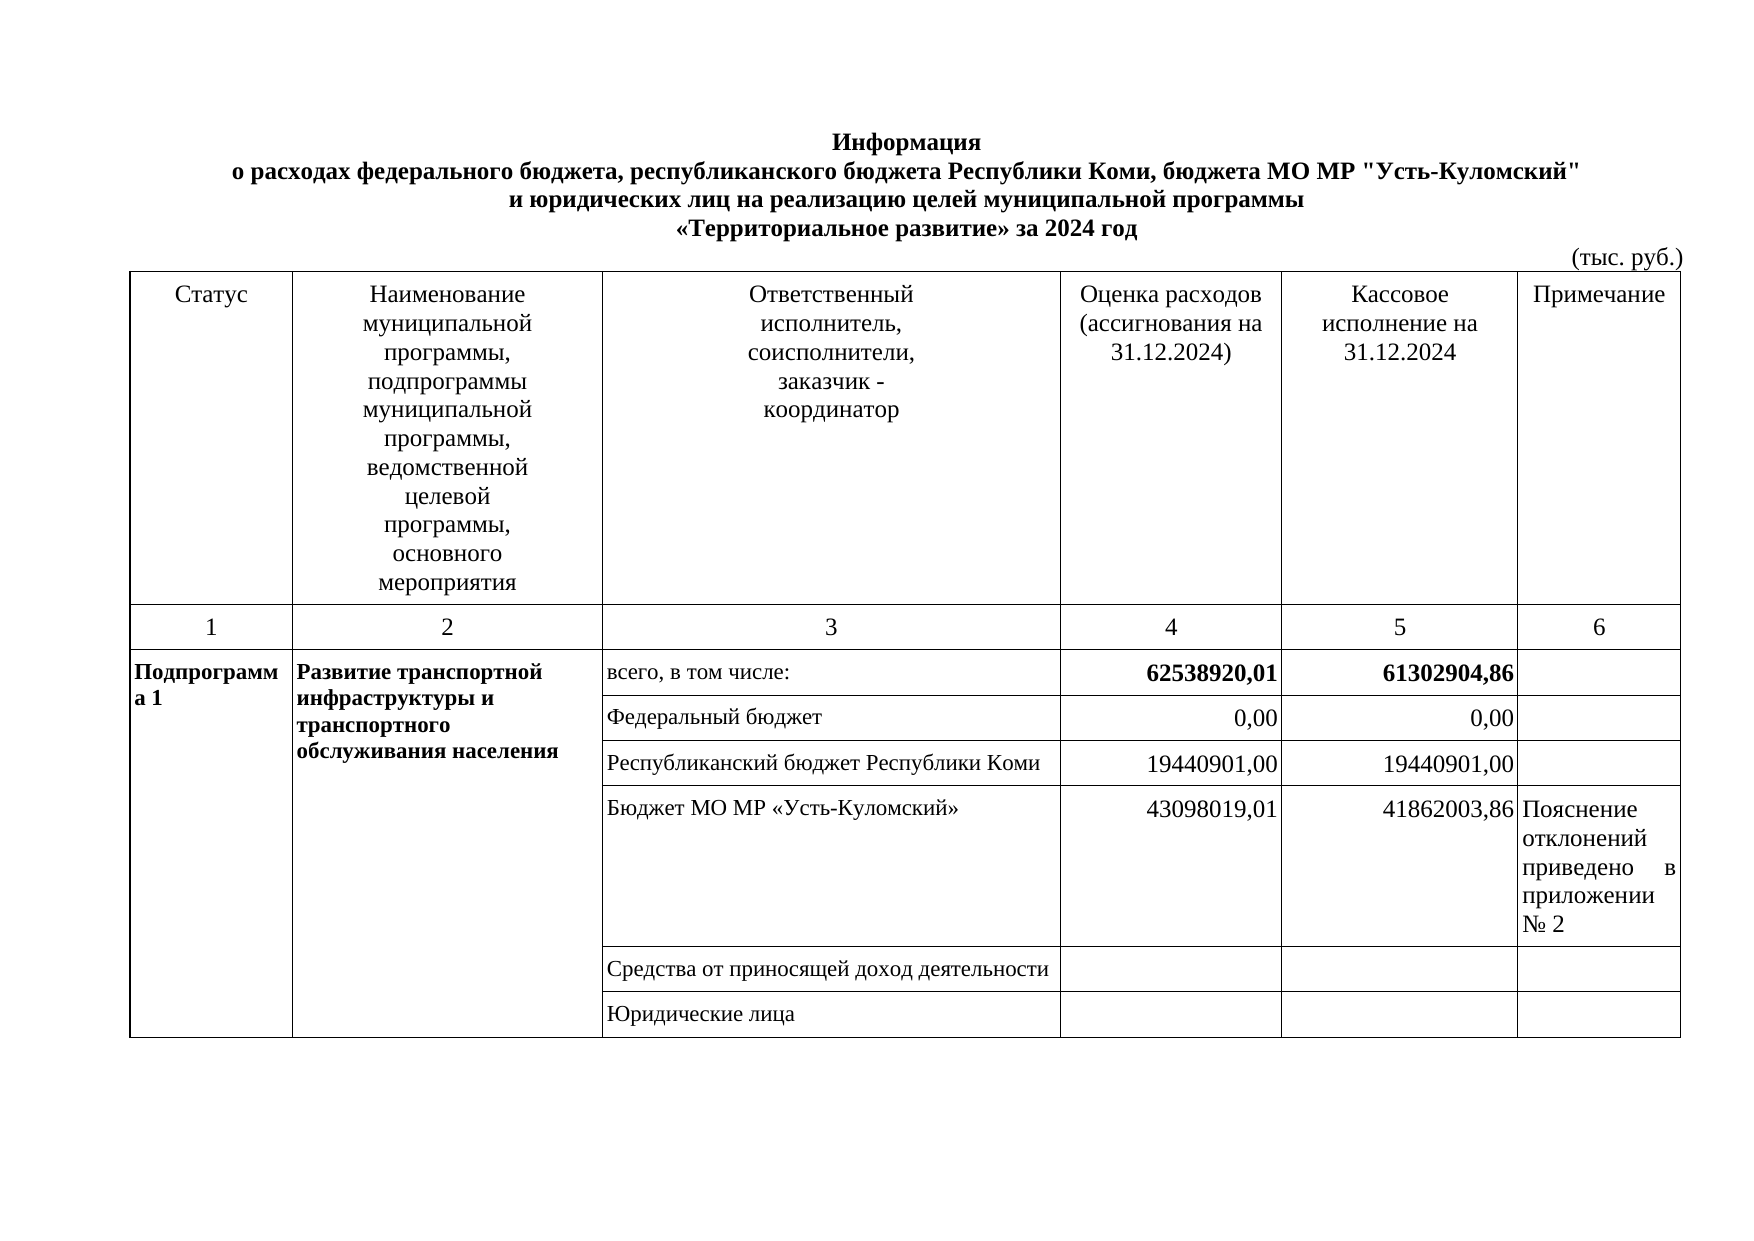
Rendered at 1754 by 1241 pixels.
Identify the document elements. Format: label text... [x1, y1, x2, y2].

table_header Оценка расходов (ассигнования на 31.12.2024) [1061, 272, 1281, 604]
table_cell 0,00 [1061, 696, 1281, 740]
table_header Ответственный исполнитель, соисполнители, заказчик - координатор [603, 272, 1060, 604]
table_cell [1518, 947, 1680, 991]
table_cell 2 [293, 605, 602, 649]
table_cell Республиканский бюджет Республики Коми [603, 741, 1060, 785]
table_cell Бюджет МО МР «Усть-Куломский» [603, 786, 1060, 946]
table_cell [1518, 741, 1680, 785]
table_cell 61302904,86 [1282, 650, 1517, 694]
table_cell Подпрограмма 1 [131, 650, 292, 1037]
text Информация [130, 127, 1683, 156]
table_cell Федеральный бюджет [603, 696, 1060, 740]
table_cell 41862003,86 [1282, 786, 1517, 946]
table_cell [603, 947, 1060, 991]
table_header Наименование муниципальной программы, подпрограммы муниципальной программы, ведомственной целевой программы, основного мероприятия [293, 272, 602, 604]
table_cell Юридические лица [603, 992, 1060, 1037]
table_cell 62538920,01 [1061, 650, 1281, 694]
table_cell [1282, 992, 1517, 1037]
table_cell 43098019,01 [1061, 786, 1281, 946]
table_cell [1061, 992, 1281, 1037]
table_cell 6 [1518, 605, 1680, 649]
table_cell 0,00 [1282, 696, 1517, 740]
table_header Кассовое исполнение на 31.12.2024 [1282, 272, 1517, 604]
table_cell [1518, 696, 1680, 740]
text о расходах федерального бюджета, республиканского бюджета Республики Коми, бюджета МО МР "Усть-Куломский" [130, 156, 1683, 184]
table_cell 3 [603, 605, 1060, 649]
table_cell 19440901,00 [1061, 741, 1281, 785]
text и юридических лиц на реализацию целей муниципальной программы [130, 184, 1683, 213]
text (тыс. руб.) [130, 242, 1683, 271]
table_cell [1518, 650, 1680, 694]
table_header Примечание [1518, 272, 1680, 604]
table_cell Развитие транспортной инфраструктуры и транспортного обслуживания населения [293, 650, 602, 1037]
table_cell Пояснение отклонений приведено в приложении № 2 [1518, 786, 1680, 946]
table_cell всего, в том числе: [603, 650, 1060, 694]
table_cell 4 [1061, 605, 1281, 649]
table_cell [1061, 947, 1281, 991]
table_cell 19440901,00 [1282, 741, 1517, 785]
table_cell [1282, 947, 1517, 991]
table_cell 5 [1282, 605, 1517, 649]
text «Территориальное развитие» за 2024 год [130, 213, 1683, 242]
table_cell [1518, 992, 1680, 1037]
table_cell 1 [131, 605, 292, 649]
table_header Статус [131, 272, 292, 604]
